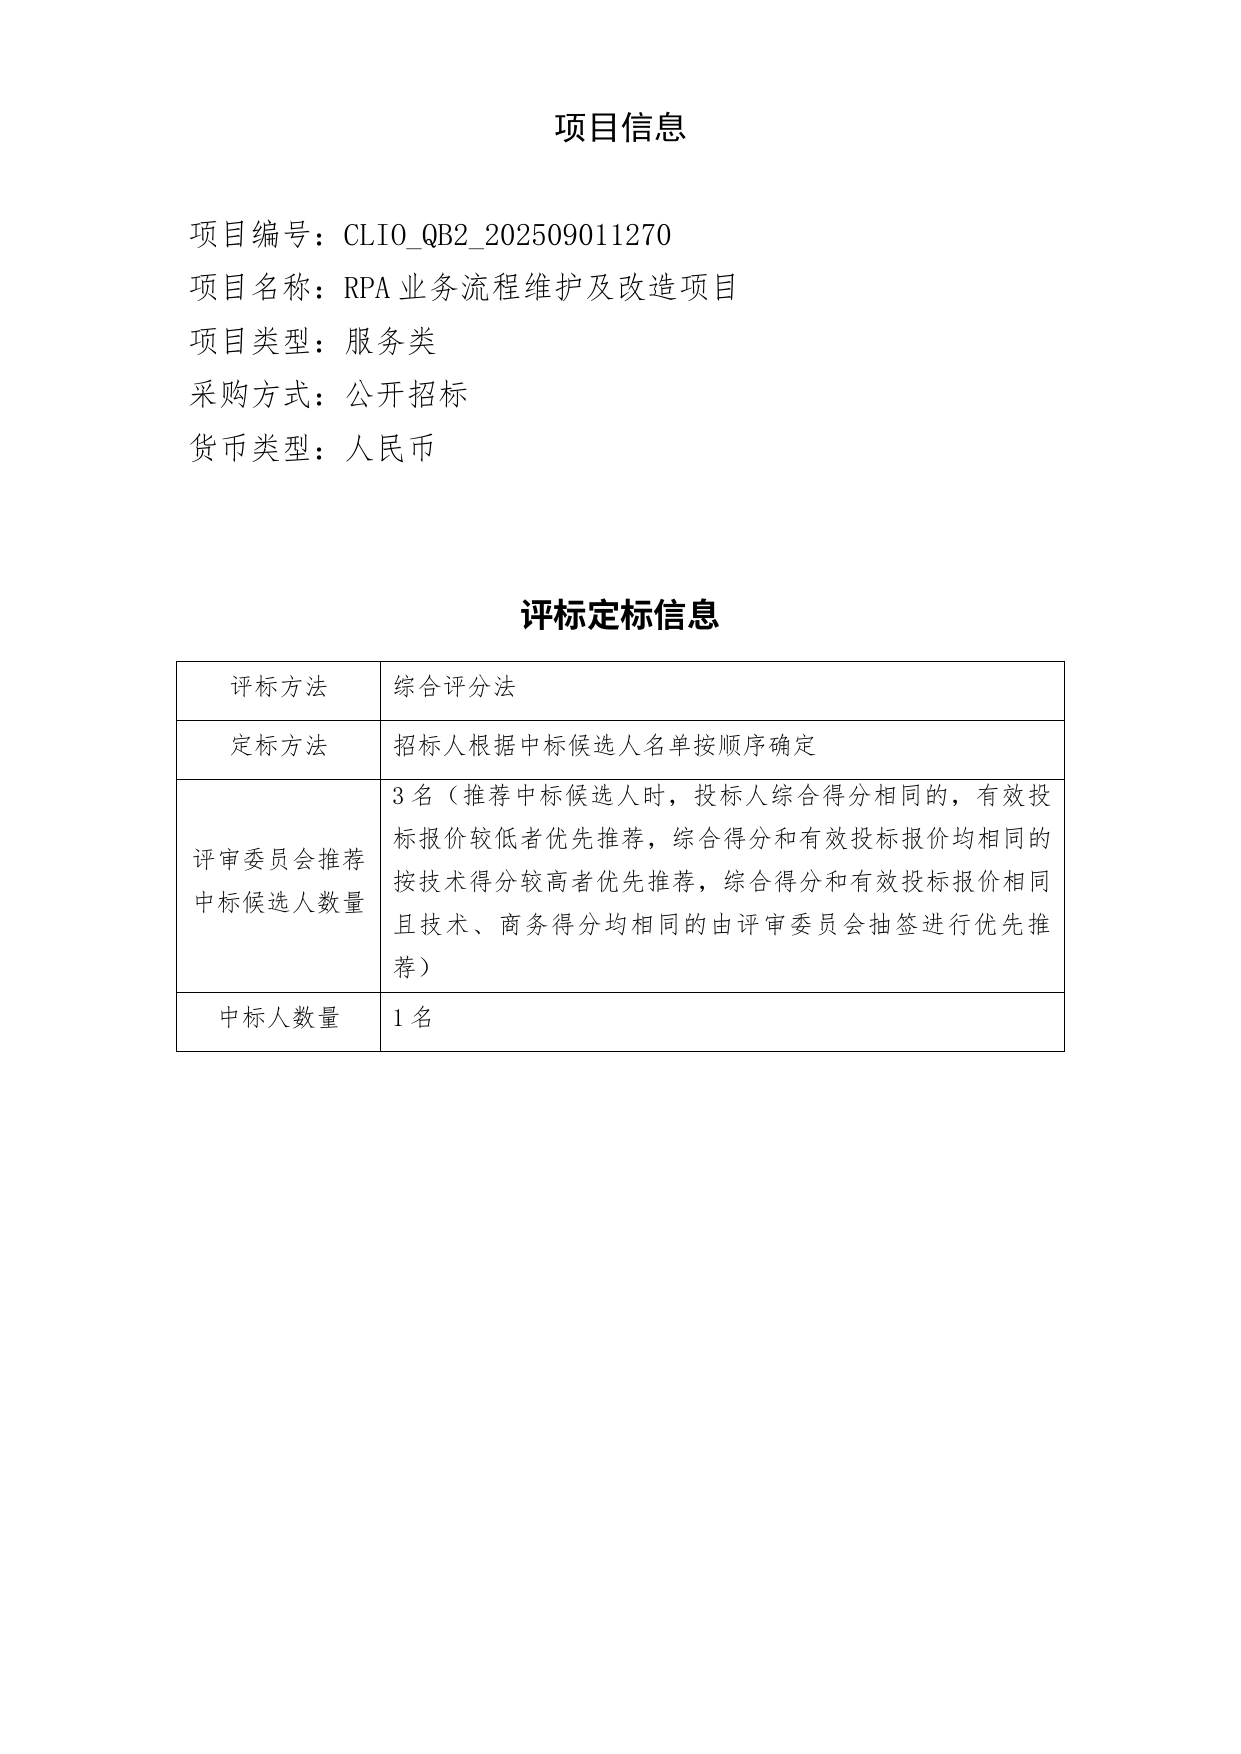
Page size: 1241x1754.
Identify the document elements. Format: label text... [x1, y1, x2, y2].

table_cell 定标方法 [177, 721, 380, 779]
text 采购方式：公开招标 [187, 374, 1053, 410]
text 评标定标信息 [187, 588, 1053, 637]
table_cell 1名 [381, 993, 1064, 1051]
table_header 评标方法 [177, 662, 380, 720]
table_cell 评审委员会推荐中标候选人数量 [177, 780, 380, 992]
text 项目名称：RPA业务流程维护及改造项目 [187, 268, 1053, 303]
table_cell 招标人根据中标候选人名单按顺序确定 [381, 721, 1064, 779]
table_cell 中标人数量 [177, 993, 380, 1051]
text 项目信息 [187, 106, 1053, 144]
table_header 综合评分法 [381, 662, 1064, 720]
text 项目编号：CLIO_QB2_202509011270 [187, 214, 1053, 250]
text 项目类型：服务类 [187, 321, 1053, 357]
text 货币类型：人民币 [187, 428, 1053, 464]
table_cell 3名（推荐中标候选人时，投标人综合得分相同的，有效投标报价较低者优先推荐，综合得分和有效投标报价均相同的按技术得分较高者优先推荐，综合得分和有效投标报价相同且技术、商务得分均相同的由评审委员会抽签进行优先推荐） [381, 780, 1064, 992]
